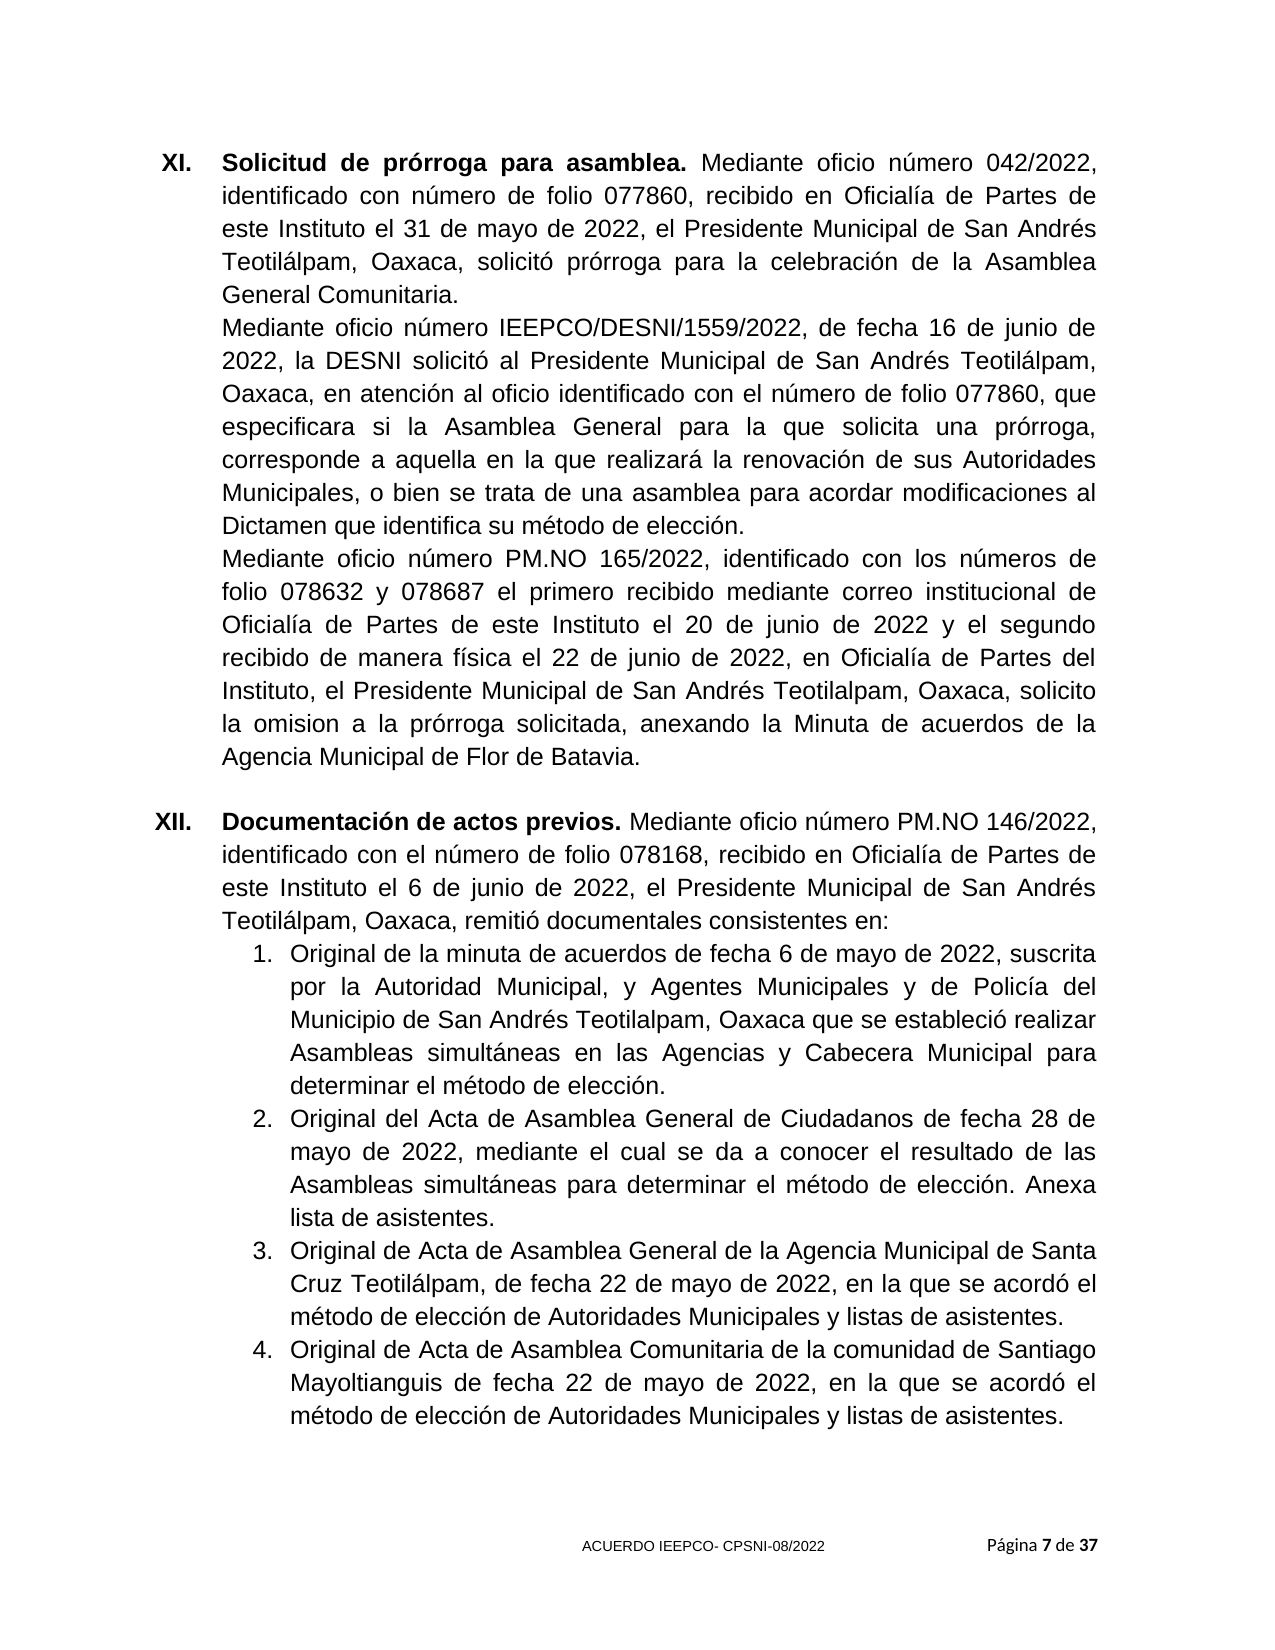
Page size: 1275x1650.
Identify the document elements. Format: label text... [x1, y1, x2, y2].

list Original de Acta de Asamblea Comunitaria de la comunidad de Santiago Mayoltianguis de fecha 22 de mayo de 2022, en la que se acordó el método de elección de Autoridades Municipales y listas de asistentes. [252, 1335, 1098, 1430]
list Original de la minuta de acuerdos de fecha 6 de mayo de 2022, suscrita por la Autoridad Municipal, y Agentes Municipales y de Policía del Municipio de San Andrés Teotilalpam, Oaxaca que se estableció realizar Asambleas simultáneas en las Agencias y Cabecera Municipal para determinar el método de elección. [252, 939, 1098, 1099]
list Mediante oficio número PM.NO 165/2022, identificado con los números de folio 078632 y 078687 el primero recibido mediante correo institucional de Oficialía de Partes de este Instituto el 20 de junio de 2022 y el segundo recibido de manera física el 22 de junio de 2022, en Oficialía de Partes del Instituto, el Presidente Municipal de San Andrés Teotilalpam, Oaxaca, solicito la omision a la prórroga solicitada, anexando la Minuta de acuerdos de la Agencia Municipal de Flor de Batavia. [222, 544, 1098, 771]
list Solicitud de prórroga para asamblea. Mediante oficio número 042/2022, identificado con número de folio 077860, recibido en Oficialía de Partes de este Instituto el 31 de mayo de 2022, el Presidente Municipal de San Andrés Teotilálpam, Oaxaca, solicitó prórroga para la celebración de la Asamblea General Comunitaria. [192, 148, 1098, 308]
list Original del Acta de Asamblea General de Ciudadanos de fecha 28 de mayo de 2022, mediante el cual se da a conocer el resultado de las Asambleas simultáneas para determinar el método de elección. Anexa lista de asistentes. [252, 1104, 1098, 1232]
list Documentación de actos previos. Mediante oficio número PM.NO 146/2022, identificado con el número de folio 078168, recibido en Oficialía de Partes de este Instituto el 6 de junio de 2022, el Presidente Municipal de San Andrés Teotilálpam, Oaxaca, remitió documentales consistentes en: [192, 807, 1098, 934]
list Original de Acta de Asamblea General de la Agencia Municipal de Santa Cruz Teotilálpam, de fecha 22 de mayo de 2022, en la que se acordó el método de elección de Autoridades Municipales y listas de asistentes. [252, 1236, 1098, 1331]
list Mediante oficio número IEEPCO/DESNI/1559/2022, de fecha 16 de junio de 2022, la DESNI solicitó al Presidente Municipal de San Andrés Teotilálpam, Oaxaca, en atención al oficio identificado con el número de folio 077860, que especificara si la Asamblea General para la que solicita una prórroga, corresponde a aquella en la que realizará la renovación de sus Autoridades Municipales, o bien se trata de una asamblea para acordar modificaciones al Dictamen que identifica su método de elección. [222, 313, 1098, 540]
